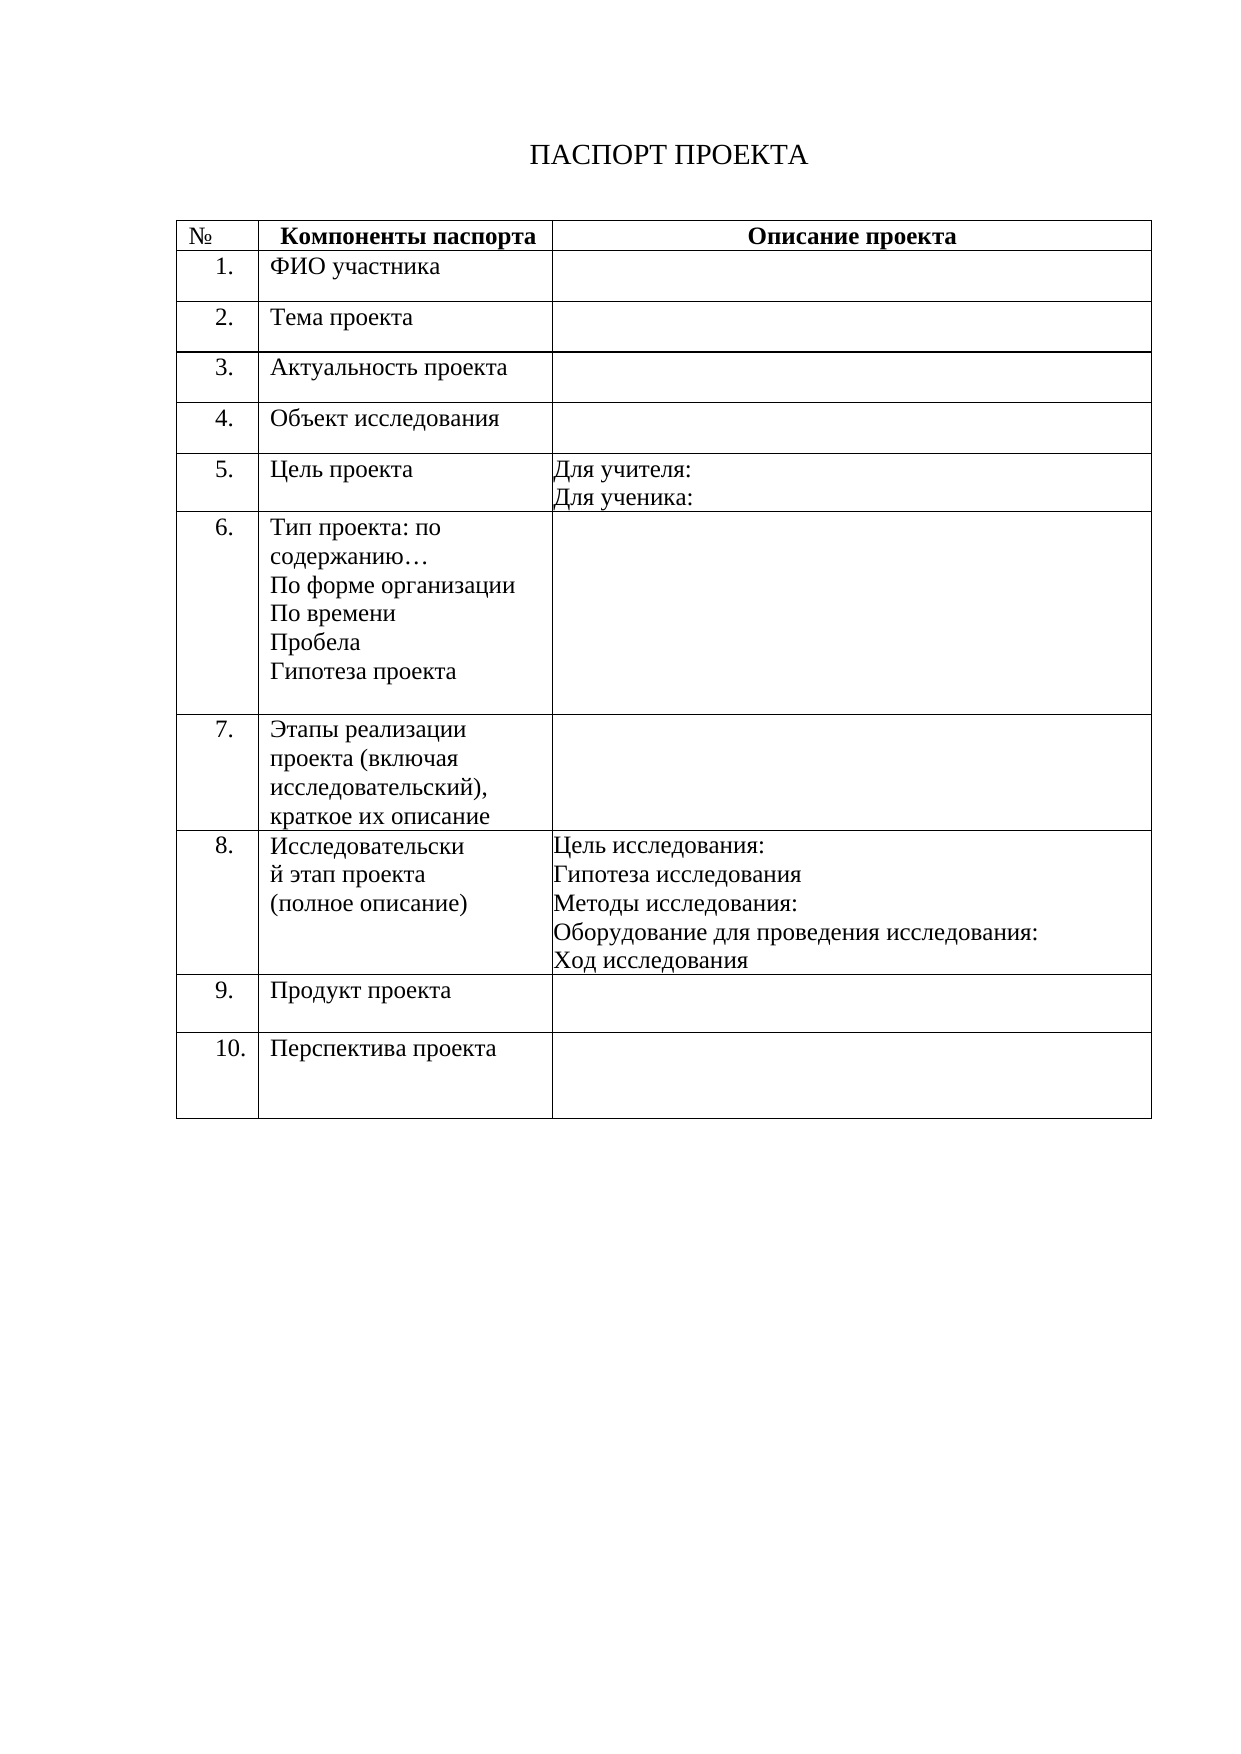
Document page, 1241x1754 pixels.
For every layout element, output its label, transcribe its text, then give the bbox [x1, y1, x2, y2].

table_cell Тип проекта: по содержанию… По форме организации По времени Пробела Гипотеза проекта [259, 512, 552, 713]
table_cell Объект исследования [259, 403, 552, 453]
table_cell [177, 251, 258, 301]
table_cell [177, 1033, 258, 1118]
table_cell [553, 975, 1151, 1032]
table_cell Тема проекта [259, 302, 552, 351]
table_cell [553, 512, 1151, 713]
table_cell [177, 454, 258, 511]
table_cell [177, 403, 258, 453]
table_cell [177, 512, 258, 713]
table_cell [553, 251, 1151, 301]
table_cell [553, 302, 1151, 351]
table_cell Исследовательский этап проекта (полное описание) [259, 831, 552, 974]
table_cell Цель проекта [259, 454, 552, 511]
table_cell Перспектива проекта [259, 1033, 552, 1118]
table_cell [553, 353, 1151, 402]
table_cell [177, 975, 258, 1032]
table_cell [553, 1033, 1151, 1118]
table_cell Цель исследования: Гипотеза исследования Методы исследования: Оборудование для проведения исследования: Ход исследования [553, 831, 1151, 974]
table_cell Этапы реализации проекта (включая исследовательский), краткое их описание [259, 715, 552, 829]
table_cell [177, 831, 258, 974]
table_header Компоненты паспорта [259, 221, 552, 250]
table_cell [177, 715, 258, 829]
table_cell Продукт проекта [259, 975, 552, 1032]
table_header Описание проекта [553, 221, 1151, 250]
table_header № [177, 221, 258, 250]
table_cell Актуальность проекта [259, 353, 552, 402]
text ПАСПОРТ ПРОЕКТА [254, 137, 1084, 171]
table_cell [553, 715, 1151, 829]
table_cell ФИО участника [259, 251, 552, 301]
table_cell [177, 353, 258, 402]
table_cell Для учителя: Для ученика: [553, 454, 1151, 511]
table_cell [553, 403, 1151, 453]
table_cell [177, 302, 258, 351]
